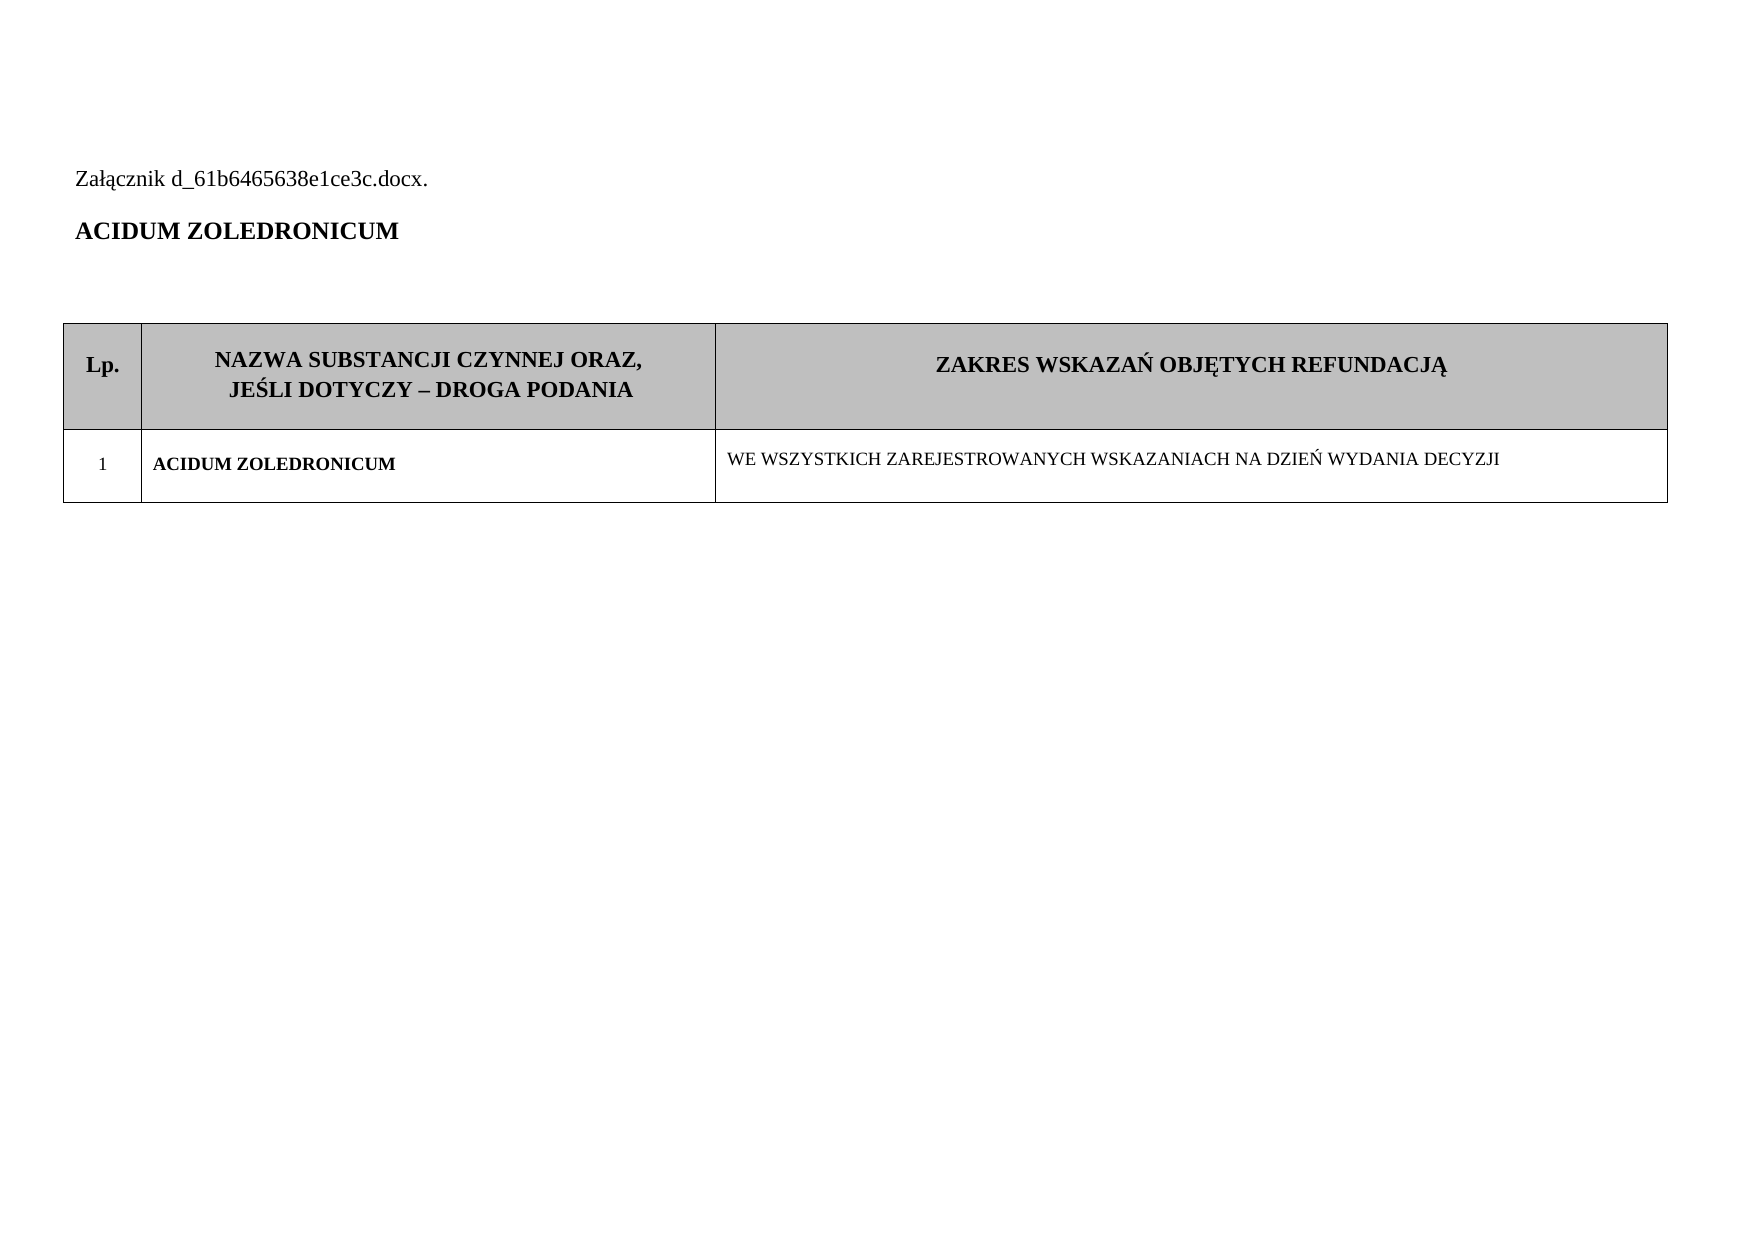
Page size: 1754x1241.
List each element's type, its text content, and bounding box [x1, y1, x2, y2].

table_cell WE WSZYSTKICH ZAREJESTROWANYCH WSKAZANIACH NA DZIEŃ WYDANIA DECYZJI [716, 430, 1667, 502]
table_cell ACIDUM ZOLEDRONICUM [142, 430, 715, 502]
table_header ZAKRES WSKAZAŃ OBJĘTYCH REFUNDACJĄ [716, 324, 1667, 429]
text Załącznik C.68. [75, 165, 1679, 192]
table_cell 1 [64, 430, 141, 502]
text ACIDUM ZOLEDRONICUM [75, 216, 1679, 245]
table_header NAZWA SUBSTANCJI CZYNNEJ ORAZ, JEŚLI DOTYCZY – DROGA PODANIA [142, 324, 715, 429]
table_header Lp. [64, 324, 141, 429]
